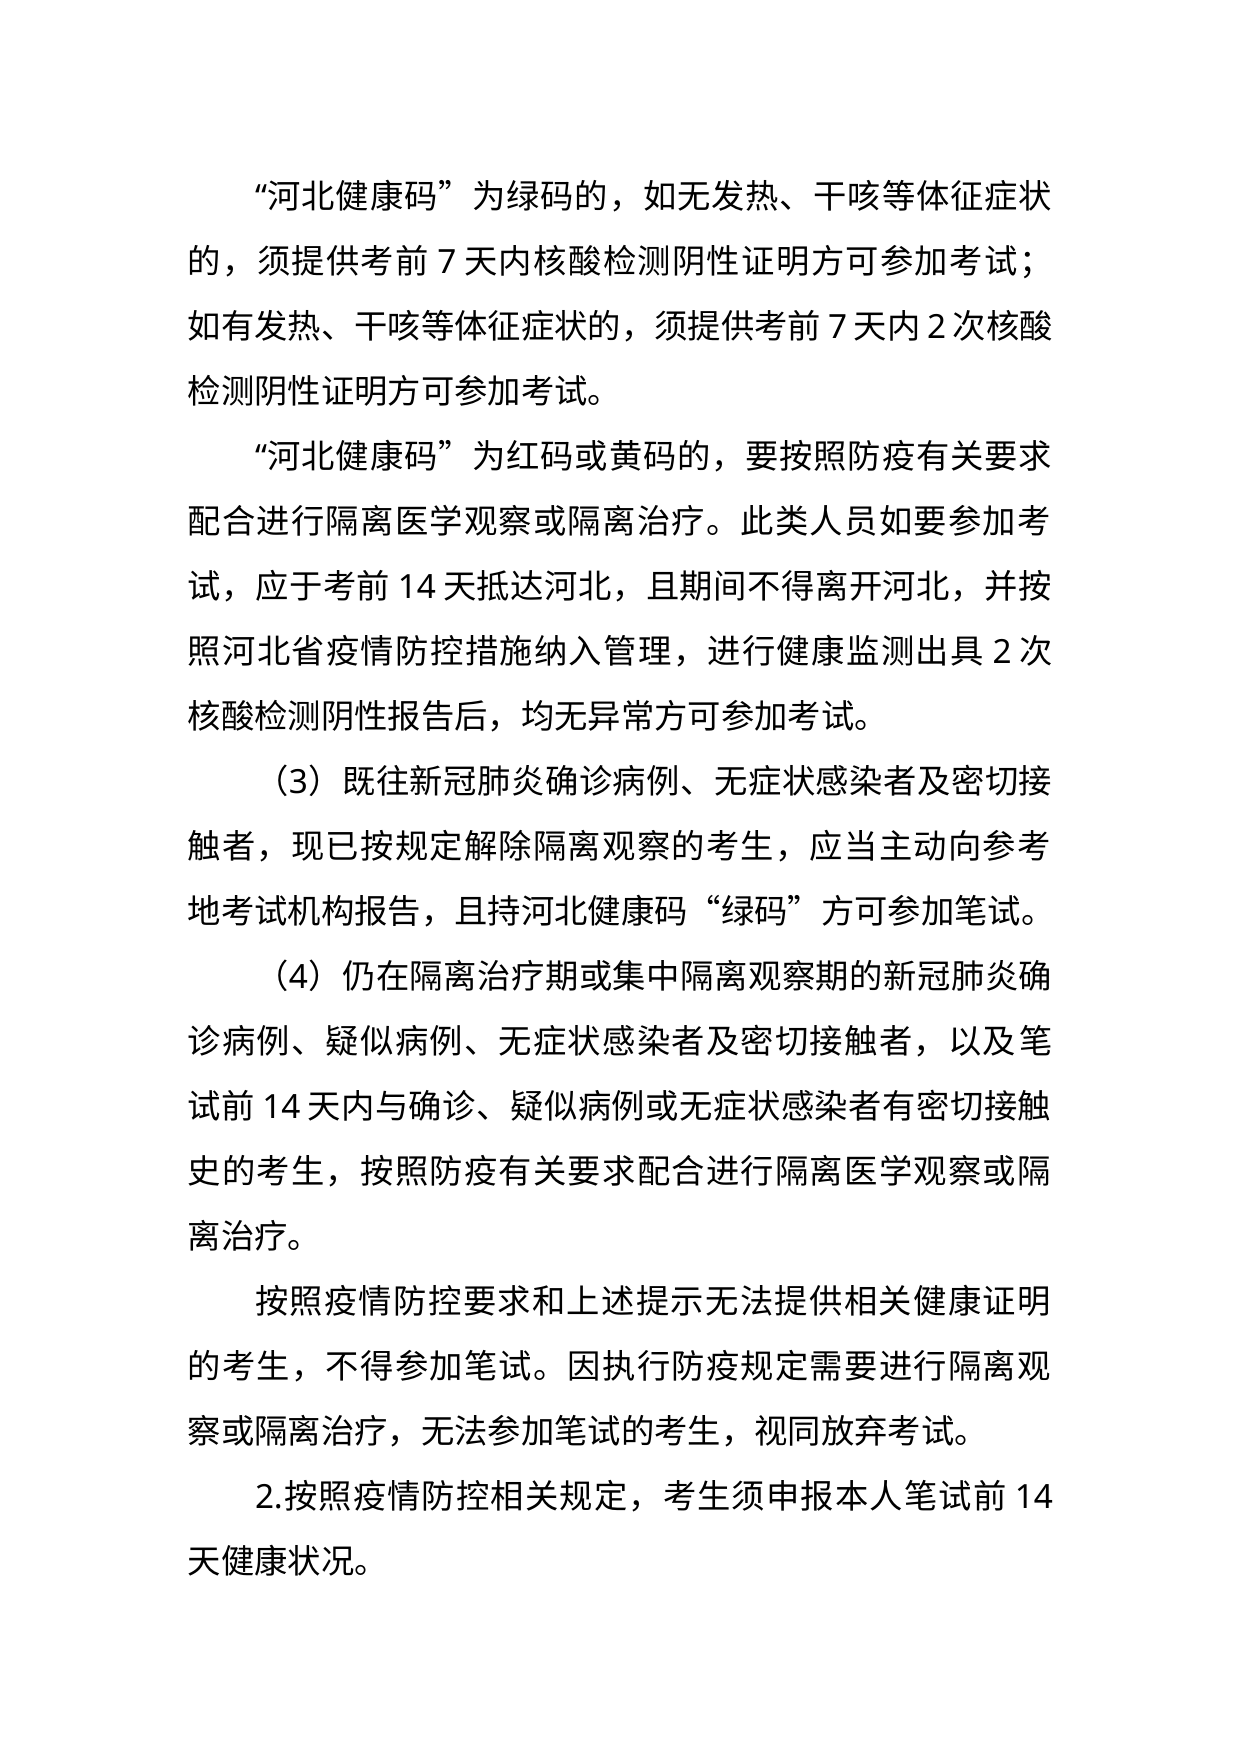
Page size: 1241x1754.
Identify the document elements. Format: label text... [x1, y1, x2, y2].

text “河北健康码”为红码或黄码的，要按照防疫有关要求配合进行隔离医学观察或隔离治疗。此类人员如要参加考试，应于考前14天抵达河北，且期间不得离开河北，并按照河北省疫情防控措施纳入管理，进行健康监测出具2次核酸检测阴性报告后，均无异常方可参加考试。 [187, 422, 1053, 747]
text 按照疫情防控要求和上述提示无法提供相关健康证明的考生，不得参加笔试。因执行防疫规定需要进行隔离观察或隔离治疗，无法参加笔试的考生，视同放弃考试。 [187, 1267, 1053, 1462]
text 2.按照疫情防控相关规定，考生须申报本人笔试前14天健康状况。 [187, 1462, 1053, 1592]
text （3）既往新冠肺炎确诊病例、无症状感染者及密切接触者，现已按规定解除隔离观察的考生，应当主动向参考地考试机构报告，且持河北健康码“绿码”方可参加笔试。 [187, 747, 1053, 942]
text （4）仍在隔离治疗期或集中隔离观察期的新冠肺炎确诊病例、疑似病例、无症状感染者及密切接触者，以及笔试前14天内与确诊、疑似病例或无症状感染者有密切接触史的考生，按照防疫有关要求配合进行隔离医学观察或隔离治疗。 [187, 942, 1053, 1267]
text “河北健康码”为绿码的，如无发热、干咳等体征症状的，须提供考前7天内核酸检测阴性证明方可参加考试；如有发热、干咳等体征症状的，须提供考前7天内2次核酸检测阴性证明方可参加考试。 [187, 162, 1053, 422]
